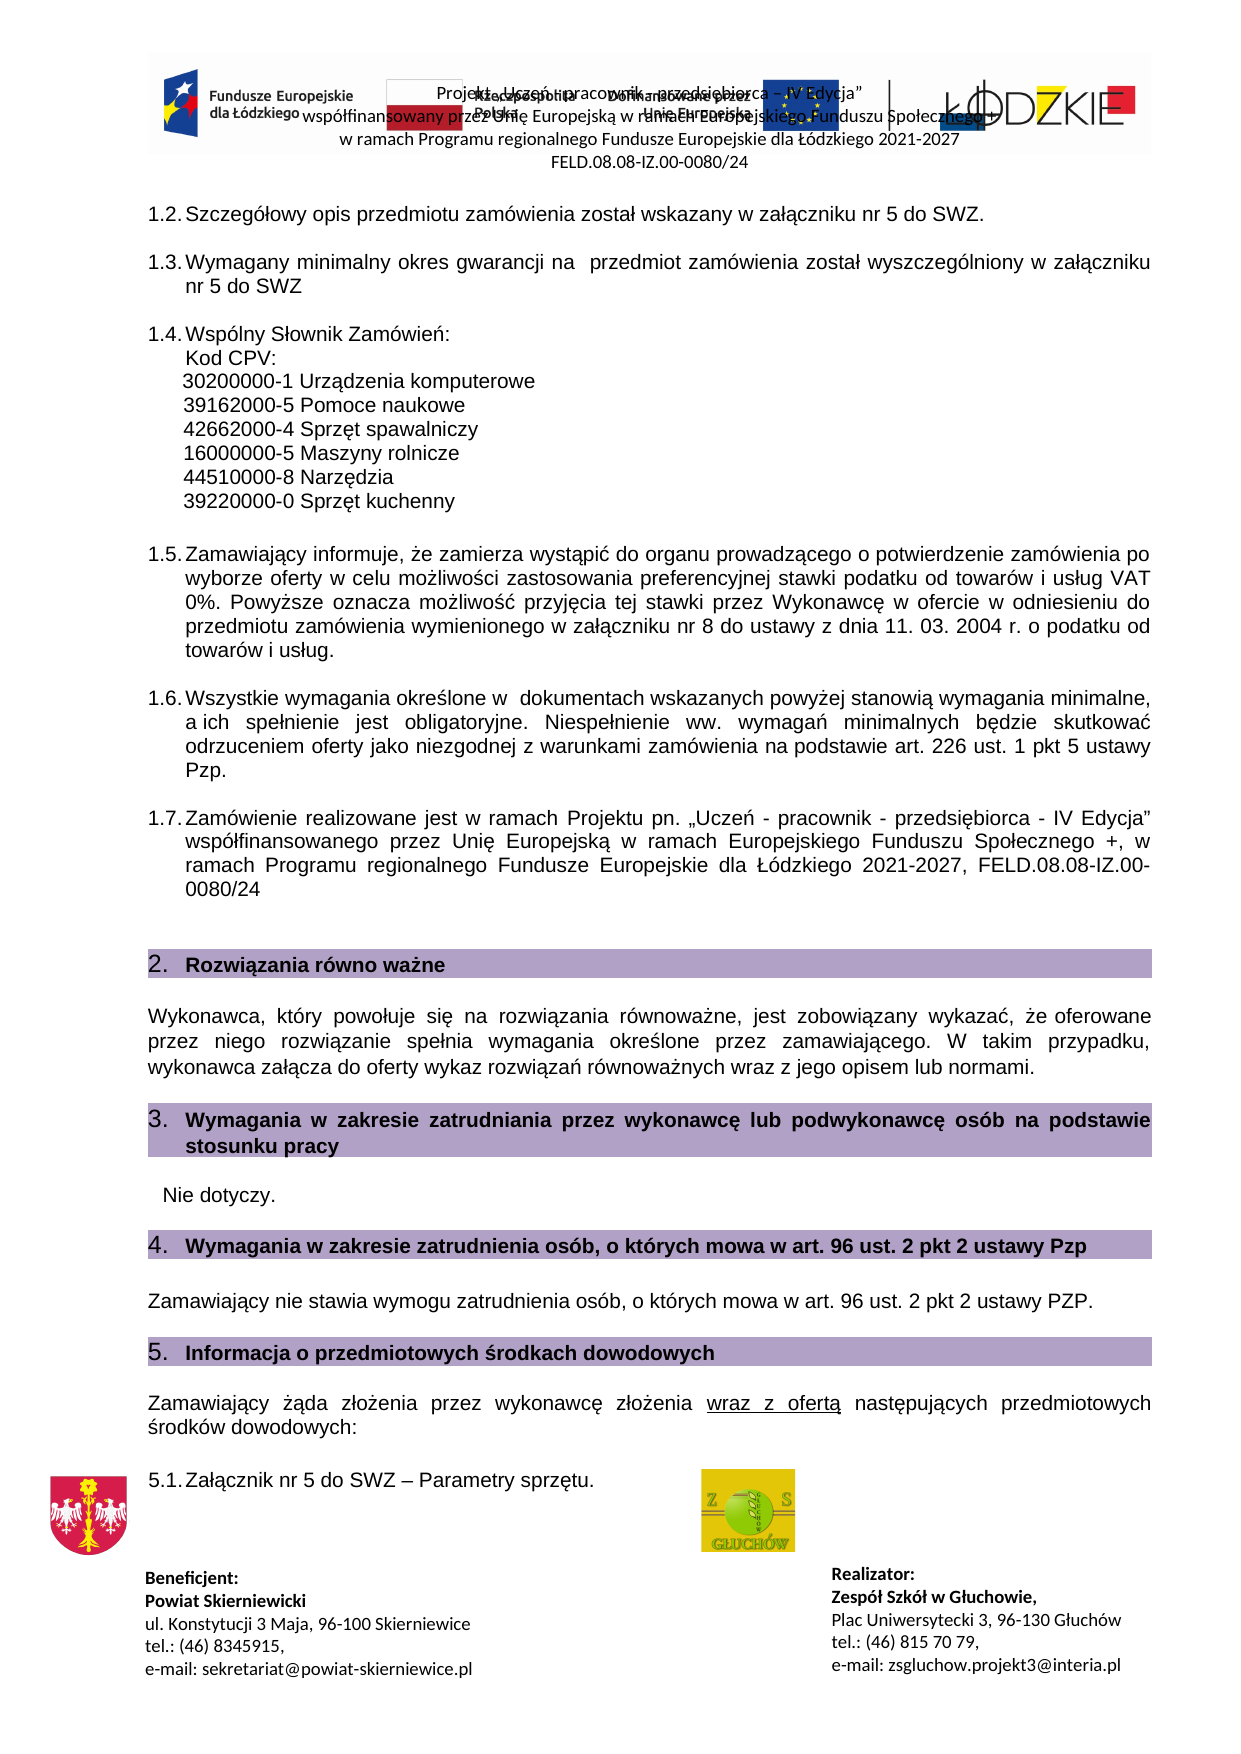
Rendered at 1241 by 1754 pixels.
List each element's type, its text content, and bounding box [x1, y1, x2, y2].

text Zamawiający żąda złożenia przez wykonawcę złożenia wraz z ofertą następujących przedmiotowych środków dowodowych: [148, 1391, 1152, 1439]
text 44510000-8 Narzędzia [148, 465, 1152, 489]
list Wszystkie wymagania określone w dokumentach wskazanych powyżej stanowią wymagania minimalne, a ich spełnienie jest obligatoryjne. Niespełnienie ww. wymagań minimalnych będzie skutkować odrzuceniem oferty jako niezgodnej z warunkami zamówienia na podstawie art. 226 ust. 1 pkt 5 ustawy Pzp. [148, 686, 1152, 781]
text 39162000-5 Pomoce naukowe [148, 393, 1152, 417]
list Informacja o przedmiotowych środkach dowodowych [148, 1337, 1152, 1366]
picture [701, 1469, 795, 1552]
list Rozwiązania równo ważne [148, 949, 1152, 978]
list Zamówienie realizowane jest w ramach Projektu pn. „Uczeń - pracownik - przedsiębiorca - IV Edycja” współfinansowanego przez Unię Europejską w ramach Europejskiego Funduszu Społecznego +, w ramach Programu regionalnego Fundusze Europejskie dla Łódzkiego 2021-2027, FELD.08.08-IZ.00-0080/24 [148, 805, 1152, 901]
picture [147, 52, 1152, 154]
list Zamawiający informuje, że zamierza wystąpić do organu prowadzącego o potwierdzenie zamówienia po wyborze oferty w celu możliwości zastosowania preferencyjnej stawki podatku od towarów i usług VAT 0%. Powyższe oznacza możliwość przyjęcia tej stawki przez Wykonawcę w ofercie w odniesieniu do przedmiotu zamówienia wymienionego w załączniku nr 8 do ustawy z dnia 11. 03. 2004 r. o podatku od towarów i usług. [148, 542, 1152, 662]
list Wymagania w zakresie zatrudnienia osób, o których mowa w art. 96 ust. 2 pkt 2 ustawy Pzp [148, 1230, 1152, 1259]
text 42662000-4 Sprzęt spawalniczy [148, 417, 1152, 441]
picture [45, 1459, 130, 1566]
text 30200000-1 Urządzenia komputerowe [148, 369, 1152, 393]
text 16000000-5 Maszyny rolnicze [148, 441, 1152, 465]
text Nie dotyczy. [162, 1182, 1137, 1206]
list Wymagania w zakresie zatrudniania przez wykonawcę lub podwykonawcę osób na podstawie stosunku pracy [148, 1103, 1152, 1157]
text 39220000-0 Sprzęt kuchenny [148, 489, 1152, 513]
list Szczegółowy opis przedmiotu zamówienia został wskazany w załączniku nr 5 do SWZ. [148, 202, 1152, 226]
text Zamawiający nie stawia wymogu zatrudnienia osób, o których mowa w art. 96 ust. 2 pkt 2 ustawy PZP. [148, 1289, 1152, 1313]
list Załącznik nr 5 do SWZ – Parametry sprzętu. [148, 1468, 1152, 1492]
list Wspólny Słownik Zamówień: [148, 321, 1152, 345]
list Wymagany minimalny okres gwarancji na przedmiot zamówienia został wyszczególniony w załączniku nr 5 do SWZ [148, 249, 1152, 297]
text Wykonawca, który powołuje się na rozwiązania równoważne, jest zobowiązany wykazać, że oferowane przez niego rozwiązanie spełnia wymagania określone przez zamawiającego. W takim przypadku, wykonawca załącza do oferty wykaz rozwiązań równoważnych wraz z jego opisem lub normami. [148, 1004, 1152, 1078]
text Kod CPV: [185, 345, 1152, 369]
